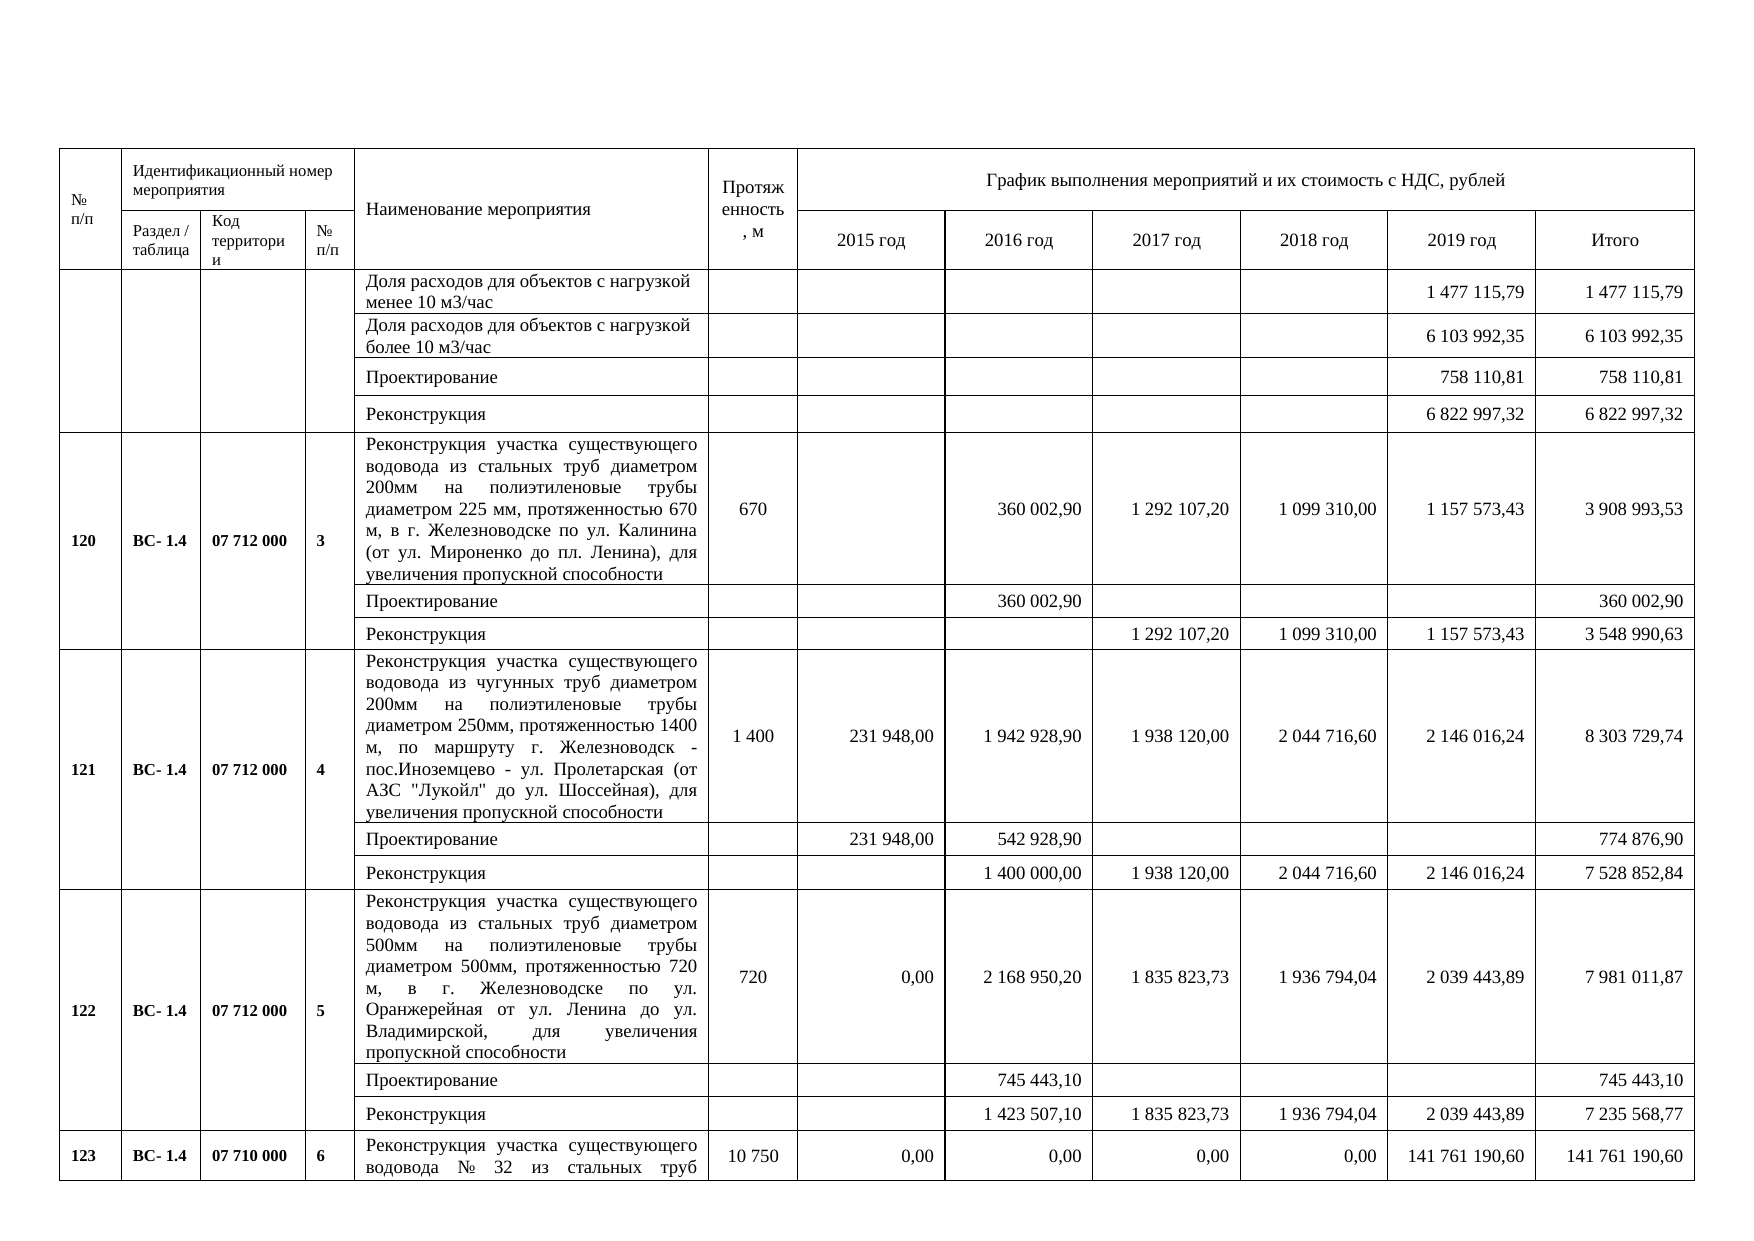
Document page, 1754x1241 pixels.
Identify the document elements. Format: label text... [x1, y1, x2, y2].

table_cell 1 477 115,79 [1388, 270, 1535, 313]
table_cell 2 039 443,89 [1388, 890, 1535, 1063]
table_cell [709, 1097, 797, 1130]
table_cell 1 477 115,79 [1536, 270, 1694, 313]
table_cell [798, 1064, 944, 1096]
table_cell [709, 1064, 797, 1096]
table_cell 0,00 [798, 1131, 944, 1180]
table_cell [946, 270, 1092, 313]
table_cell [709, 358, 797, 394]
table_cell 2018 год [1241, 211, 1387, 269]
table_cell Код территории [201, 211, 305, 269]
table_cell [798, 433, 944, 584]
table_cell [709, 314, 797, 357]
table_cell 0,00 [946, 1131, 1092, 1180]
table_cell 758 110,81 [1536, 358, 1694, 394]
table_cell [1093, 585, 1240, 617]
table_cell Реконструкция [355, 396, 708, 432]
table_header № п/п [60, 149, 121, 269]
table_cell 6 103 992,35 [1536, 314, 1694, 357]
table_cell ВС- 1.4 [122, 1131, 200, 1180]
table_cell ВС- 1.4 [122, 890, 200, 1130]
table_cell 1 400 000,00 [946, 856, 1092, 889]
table_cell 1 938 120,00 [1093, 650, 1240, 822]
table_cell Проектирование [355, 585, 708, 617]
table_cell 141 761 190,60 [1388, 1131, 1535, 1180]
table_cell 1 835 823,73 [1093, 1097, 1240, 1130]
table_cell 542 928,90 [946, 823, 1092, 855]
table_cell 360 002,90 [1536, 585, 1694, 617]
table_cell Проектирование [355, 358, 708, 394]
table_cell 1 099 310,00 [1241, 433, 1387, 584]
table_cell [1093, 270, 1240, 313]
table_cell 2 044 716,60 [1241, 650, 1387, 822]
table_cell [1388, 585, 1535, 617]
table_cell 5 [306, 890, 354, 1130]
table_cell [798, 585, 944, 617]
table_cell [1093, 396, 1240, 432]
table_header Идентификационный номер мероприятия [122, 149, 354, 210]
table_cell [1241, 358, 1387, 394]
table_cell 2 044 716,60 [1241, 856, 1387, 889]
table_cell 360 002,90 [946, 433, 1092, 584]
table_cell 720 [709, 890, 797, 1063]
table_cell 0,00 [1241, 1131, 1387, 1180]
table_cell [709, 856, 797, 889]
table_cell 670 [709, 433, 797, 584]
table_header Наименование мероприятия [355, 149, 708, 269]
table_cell [1093, 358, 1240, 394]
table_cell [709, 618, 797, 649]
table_cell 7 528 852,84 [1536, 856, 1694, 889]
table_cell 7 981 011,87 [1536, 890, 1694, 1063]
table_cell [1241, 823, 1387, 855]
table_cell 231 948,00 [798, 823, 944, 855]
table_cell [798, 314, 944, 357]
table_cell 1 423 507,10 [946, 1097, 1092, 1130]
table_cell 6 103 992,35 [1388, 314, 1535, 357]
table_cell 2019 год [1388, 211, 1535, 269]
table_cell [946, 358, 1092, 394]
table_cell Реконструкция участка существующего водовода из стальных труб диаметром 500мм на полиэтиленовые трубы диаметром 500мм, протяженностью 720 м, в г. Железноводске по ул. Оранжерейная от ул. Ленина до ул. Владимирской, для увеличения пропускной способности [355, 890, 708, 1063]
table_cell ВС- 1.4 [122, 433, 200, 649]
table_cell 122 [60, 890, 121, 1130]
table_cell [709, 585, 797, 617]
table_cell Раздел / таблица [122, 211, 200, 269]
table_cell 231 948,00 [798, 650, 944, 822]
table_cell [1093, 823, 1240, 855]
table_cell Реконструкция участка существующего водовода из стальных труб диаметром 200мм на полиэтиленовые трубы диаметром 225 мм, протяженностью 670 м, в г. Железноводске по ул. Калинина (от ул. Мироненко до пл. Ленина), для увеличения пропускной способности [355, 433, 708, 584]
table_cell [709, 270, 797, 313]
table_cell № п/п [306, 211, 354, 269]
table_cell [798, 270, 944, 313]
table_cell [1241, 1064, 1387, 1096]
table_cell 758 110,81 [1388, 358, 1535, 394]
table_cell 2 146 016,24 [1388, 856, 1535, 889]
table_header График выполнения мероприятий и их стоимость с НДС, рублей [798, 149, 1694, 210]
table_cell Проектирование [355, 823, 708, 855]
table_cell 07 710 000 [201, 1131, 305, 1180]
table_cell [798, 1097, 944, 1130]
table_cell 2 168 950,20 [946, 890, 1092, 1063]
table_cell 1 157 573,43 [1388, 433, 1535, 584]
table_cell 0,00 [1093, 1131, 1240, 1180]
table_cell 1 938 120,00 [1093, 856, 1240, 889]
table_cell 1 936 794,04 [1241, 890, 1387, 1063]
table_cell 1 292 107,20 [1093, 433, 1240, 584]
table_cell [798, 856, 944, 889]
table_cell 1 400 [709, 650, 797, 822]
table_cell Итого [1536, 211, 1694, 269]
table_cell 07 712 000 [201, 433, 305, 649]
table_cell [1093, 1064, 1240, 1096]
table_cell 1 157 573,43 [1388, 618, 1535, 649]
table_cell [798, 358, 944, 394]
table_cell [946, 314, 1092, 357]
table_cell 141 761 190,60 [1536, 1131, 1694, 1180]
table_cell [1241, 314, 1387, 357]
table_cell [1388, 1064, 1535, 1096]
table_cell [1241, 396, 1387, 432]
table_header Протяженность, м [709, 149, 797, 269]
table_cell 774 876,90 [1536, 823, 1694, 855]
table_cell 6 [306, 1131, 354, 1180]
table_cell 3 [306, 433, 354, 649]
table_cell [1241, 270, 1387, 313]
table_cell 2015 год [798, 211, 944, 269]
table_cell 6 822 997,32 [1388, 396, 1535, 432]
table_cell Реконструкция [355, 1097, 708, 1130]
table_cell 8 303 729,74 [1536, 650, 1694, 822]
table_cell 123 [60, 1131, 121, 1180]
table_cell Проектирование [355, 1064, 708, 1096]
table_cell [1093, 314, 1240, 357]
table_cell [709, 823, 797, 855]
table_cell 1 099 310,00 [1241, 618, 1387, 649]
table_cell 745 443,10 [946, 1064, 1092, 1096]
table_cell 2016 год [946, 211, 1092, 269]
table_cell 7 235 568,77 [1536, 1097, 1694, 1130]
table_cell [946, 618, 1092, 649]
table_cell 4 [306, 650, 354, 889]
table_cell 360 002,90 [946, 585, 1092, 617]
table_cell 10 750 [709, 1131, 797, 1180]
table_cell [798, 396, 944, 432]
table_cell 2 039 443,89 [1388, 1097, 1535, 1130]
table_cell [798, 618, 944, 649]
table_cell 745 443,10 [1536, 1064, 1694, 1096]
table_cell 1 936 794,04 [1241, 1097, 1387, 1130]
table_cell 07 712 000 [201, 650, 305, 889]
table_cell 1 835 823,73 [1093, 890, 1240, 1063]
table_cell Доля расходов для объектов с нагрузкой менее 10 м3/час [355, 270, 708, 313]
table_cell [1388, 823, 1535, 855]
table_cell 2 146 016,24 [1388, 650, 1535, 822]
table_cell 07 712 000 [201, 890, 305, 1130]
table_cell 1 292 107,20 [1093, 618, 1240, 649]
table_cell Реконструкция [355, 856, 708, 889]
table_cell 121 [60, 650, 121, 889]
table_cell 1 942 928,90 [946, 650, 1092, 822]
table_cell 2017 год [1093, 211, 1240, 269]
table_cell [1241, 585, 1387, 617]
table_cell 6 822 997,32 [1536, 396, 1694, 432]
table_cell Реконструкция [355, 618, 708, 649]
table_cell 3 548 990,63 [1536, 618, 1694, 649]
table_cell Доля расходов для объектов с нагрузкой более 10 м3/час [355, 314, 708, 357]
table_cell Реконструкция участка существующего водовода из чугунных труб диаметром 200мм на полиэтиленовые трубы диаметром 250мм, протяженностью 1400 м, по маршруту г. Железноводск - пос.Иноземцево - ул. Пролетарская (от АЗС "Лукойл" до ул. Шоссейная), для увеличения пропускной способности [355, 650, 708, 822]
table_cell 3 908 993,53 [1536, 433, 1694, 584]
table_cell 0,00 [798, 890, 944, 1063]
table_cell [946, 396, 1092, 432]
table_cell 120 [60, 433, 121, 649]
table_cell [709, 396, 797, 432]
table_cell ВС- 1.4 [122, 650, 200, 889]
